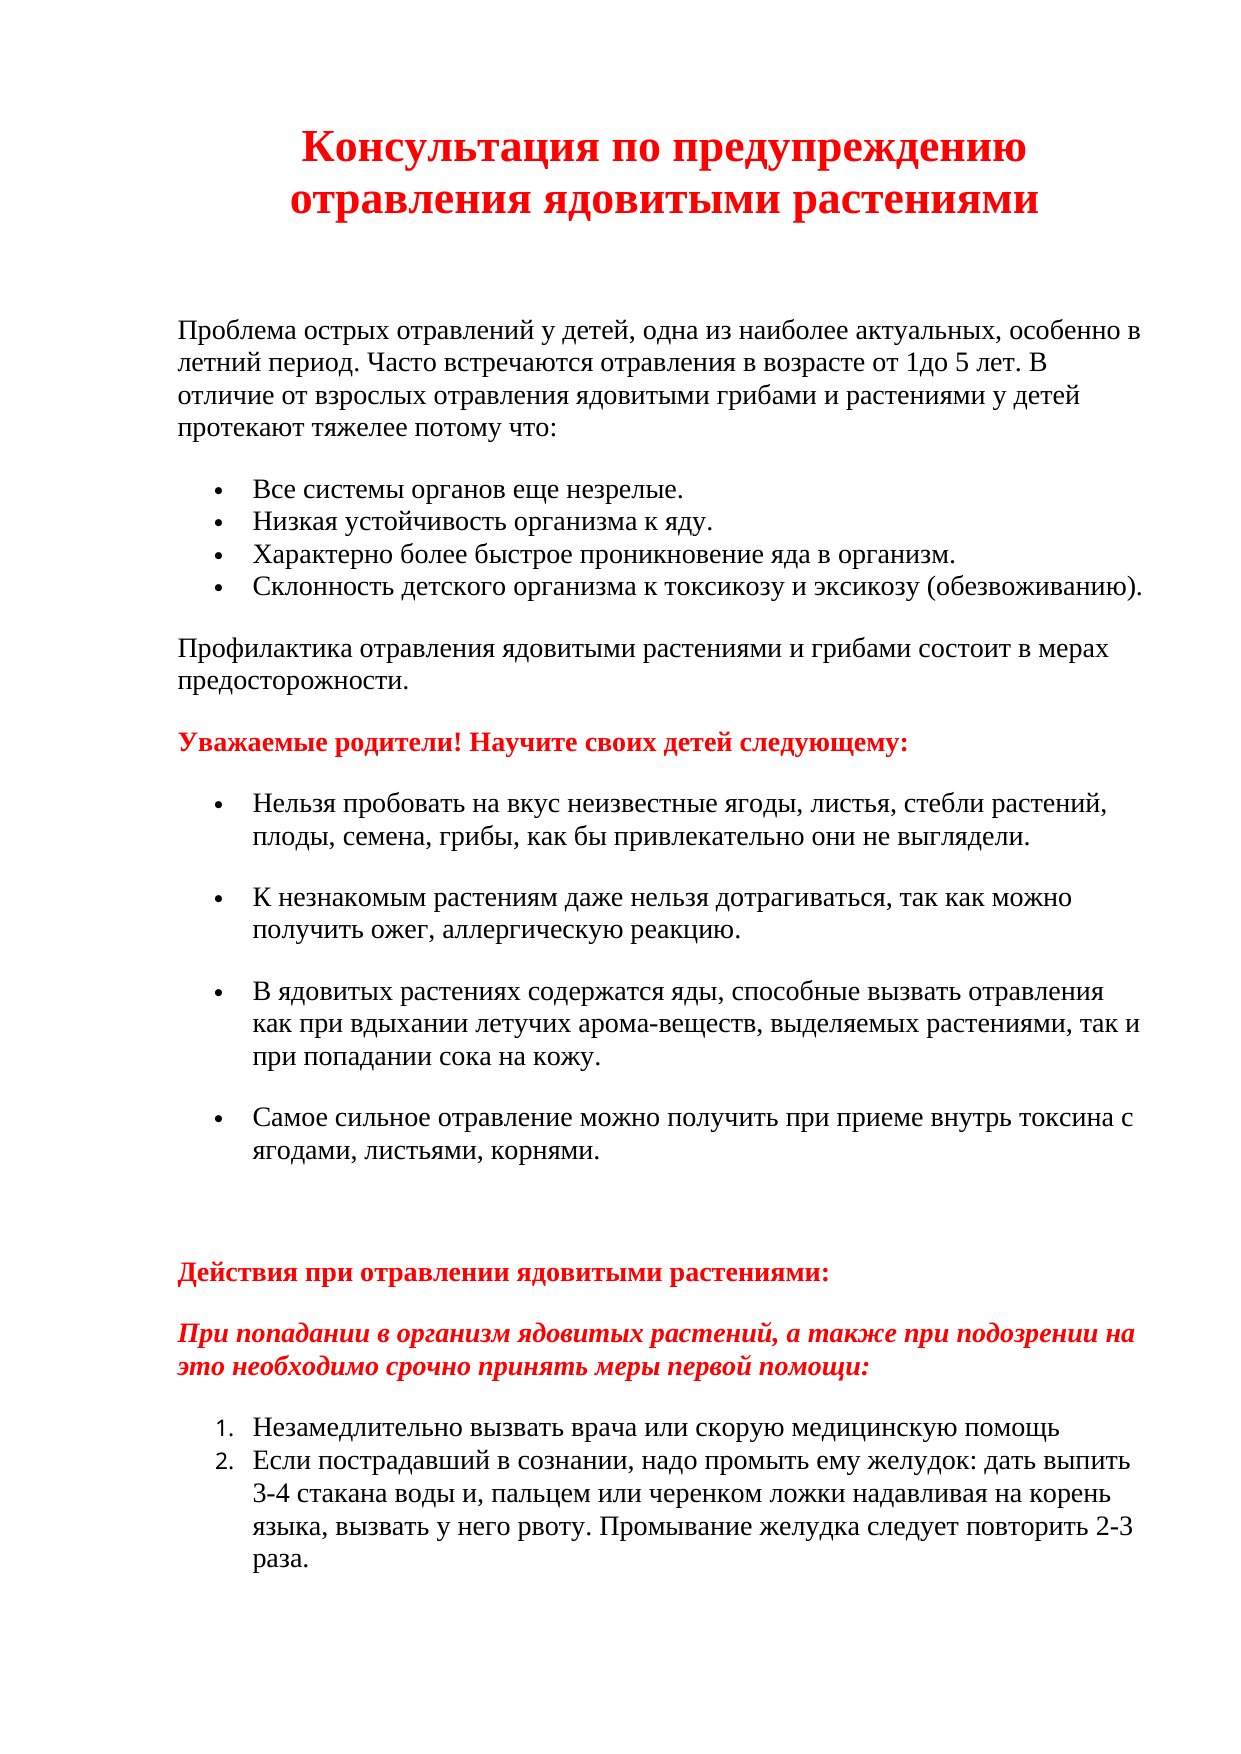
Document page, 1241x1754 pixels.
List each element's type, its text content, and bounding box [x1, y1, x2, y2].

list Характерно более быстрое проникновение яда в организм. [215, 537, 1152, 569]
list Незамедлительно вызвать врача или скорую медицинскую помощь [215, 1410, 1152, 1443]
list Низкая устойчивость организма к яду. [215, 504, 1152, 537]
text Профилактика отравления ядовитыми растениями и грибами состоит в мерах предосторожности. [177, 631, 1152, 695]
text Консультация по предупреждению отравления ядовитыми растениями [177, 118, 1152, 223]
list Нельзя пробовать на вкус неизвестные ягоды, листья, стебли растений, плоды, семена, грибы, как бы привлекательно они не выглядели. [215, 786, 1152, 851]
text Уважаемые родители! Научите своих детей следующему: [177, 724, 1152, 757]
list Склонность детского организма к токсикозу и эксикозу (обезвоживанию). [215, 569, 1152, 601]
text Действия при отравлении ядовитыми растениями: [177, 1255, 1152, 1287]
list К незнакомым растениям даже нельзя дотрагиваться, так как можно получить ожег, аллергическую реакцию. [215, 880, 1152, 945]
text Проблема острых отравлений у детей, одна из наиболее актуальных, особенно в летний период. Часто встречаются отравления в возрасте от 1до 5 лет. В отличие от взрослых отравления ядовитыми грибами и растениями у детей протекают тяжелее потому что: [177, 313, 1152, 443]
list Самое сильное отравление можно получить при приеме внутрь токсина с ягодами, листьями, корнями. [215, 1100, 1152, 1165]
list Все системы органов еще незрелые. [215, 472, 1152, 504]
text При попадании в организм ядовитых растений, а также при подозрении на это необходимо срочно принять меры первой помощи: [177, 1316, 1152, 1381]
list Если пострадавший в сознании, надо промыть ему желудок: дать выпить 3-4 стакана воды и, пальцем или черенком ложки надавливая на корень языка, вызвать у него рвоту. Промывание желудка следует повторить 2-3 раза. [215, 1443, 1152, 1574]
list В ядовитых растениях содержатся яды, способные вызвать отравления как при вдыхании летучих арома-веществ, выделяемых растениями, так и при попадании сока на кожу. [215, 974, 1152, 1071]
